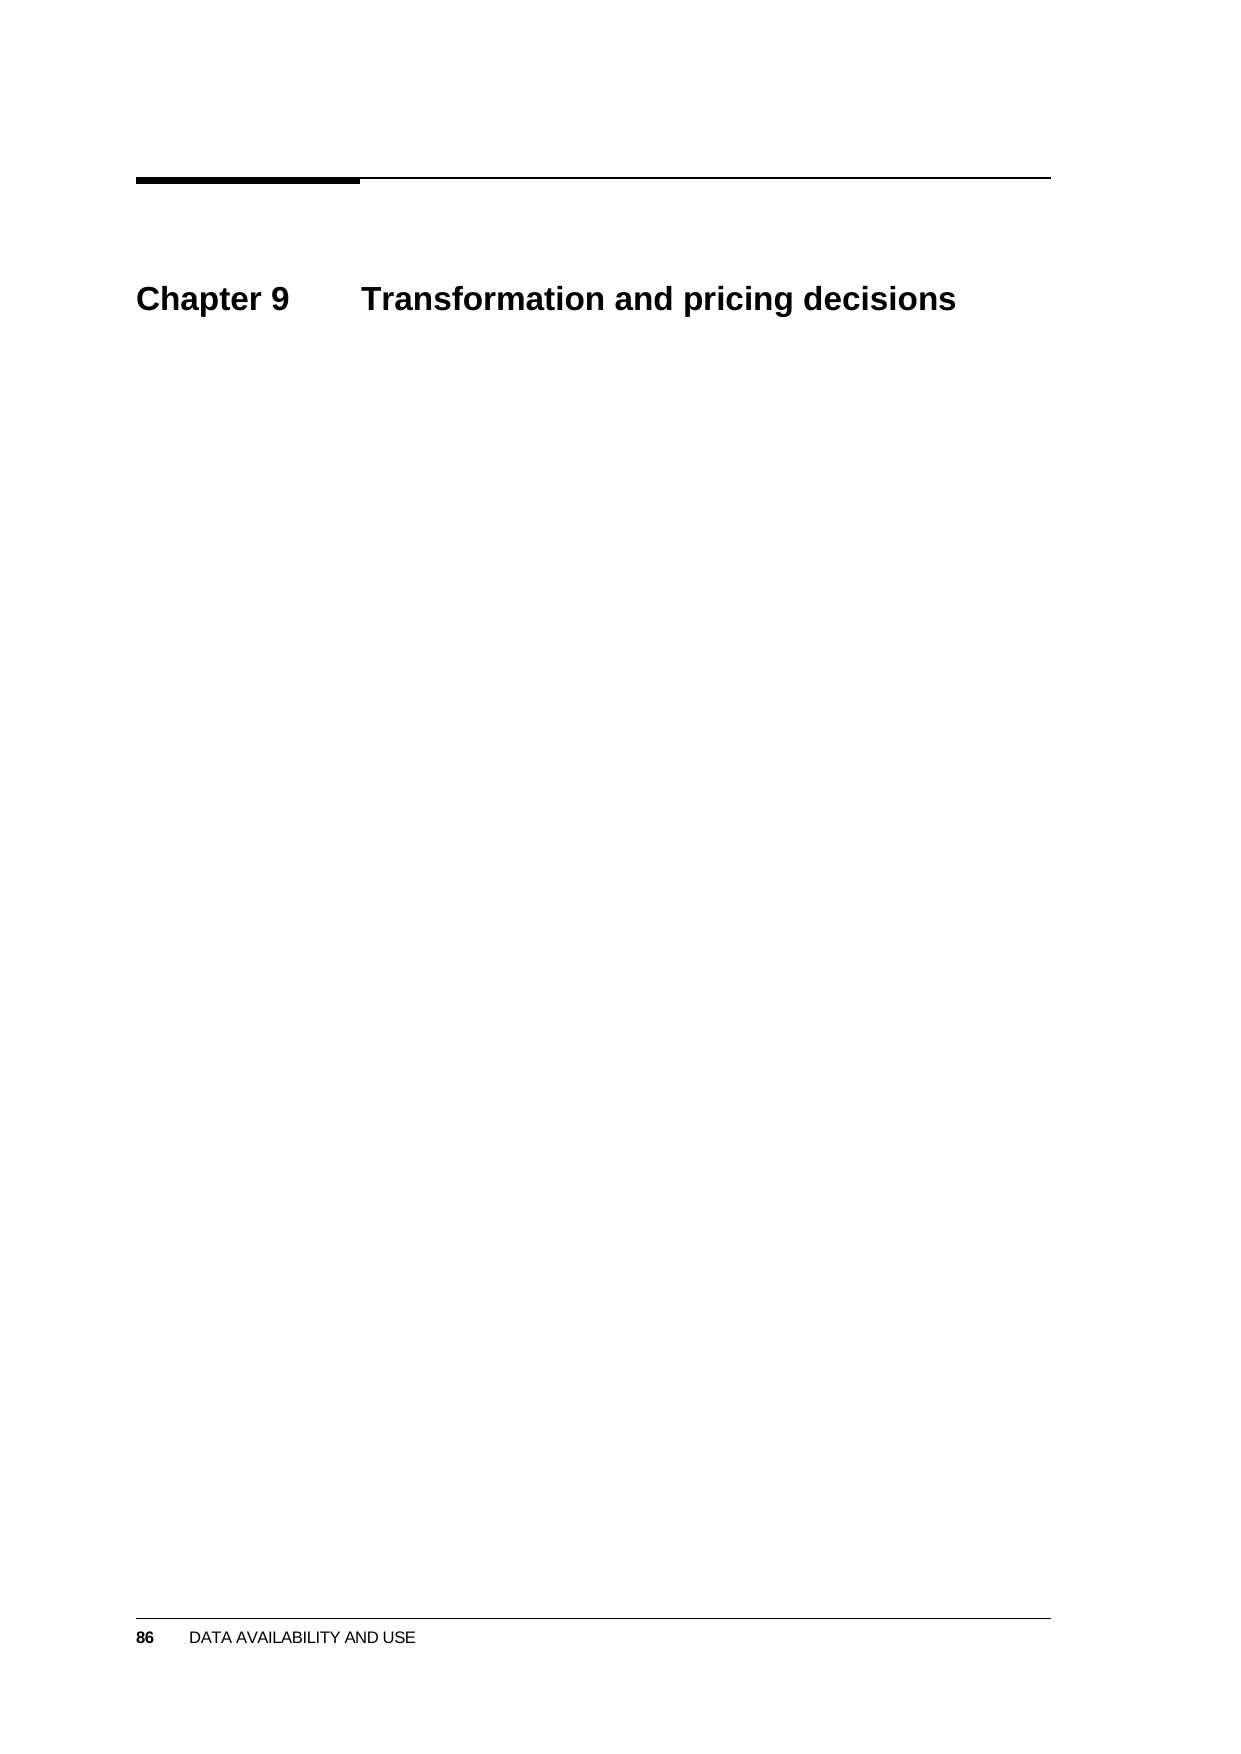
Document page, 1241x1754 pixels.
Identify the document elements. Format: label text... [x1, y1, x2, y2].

subtitle Chapter 9 Transformation and pricing decisions [136, 277, 1051, 318]
